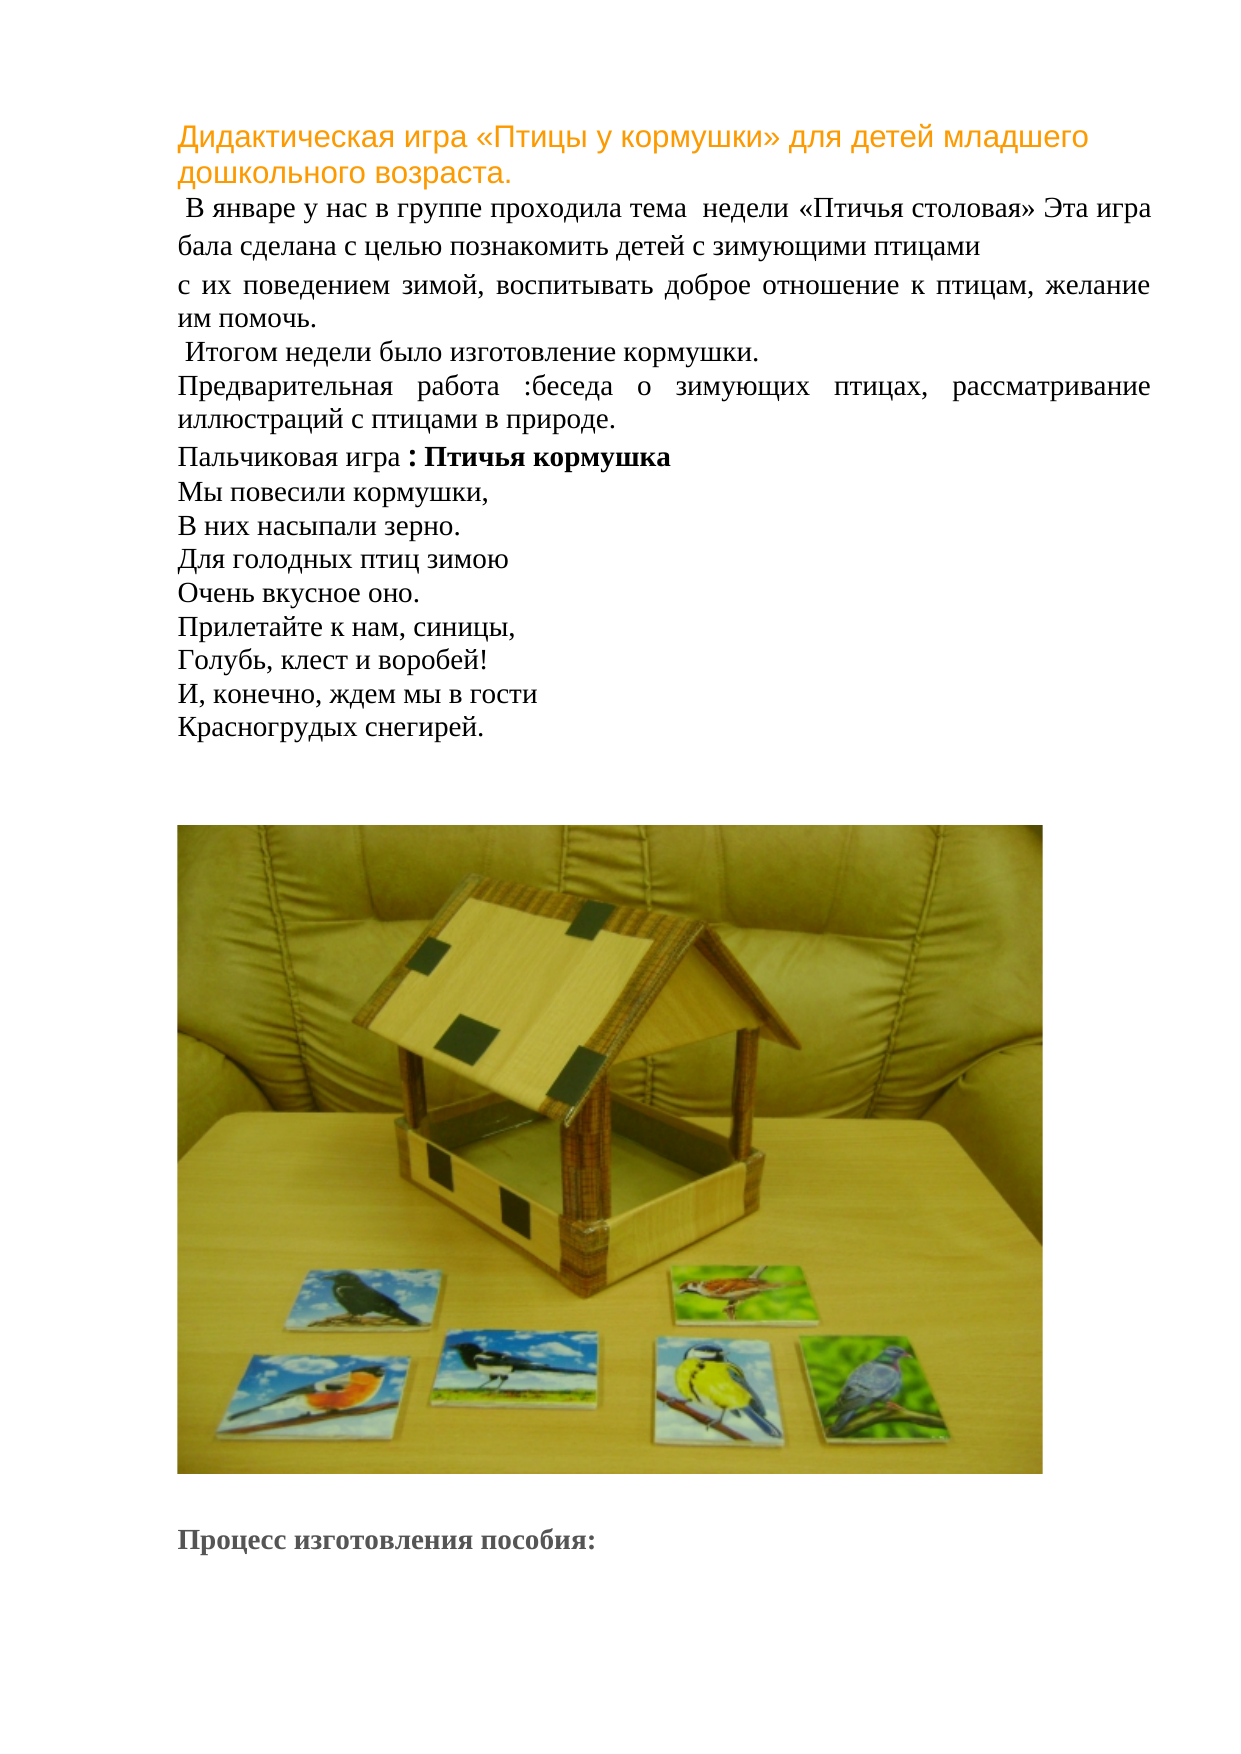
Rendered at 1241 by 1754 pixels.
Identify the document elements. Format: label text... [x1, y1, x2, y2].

text Процесс изготовления пособия: [177, 1522, 1152, 1556]
text Итогом недели было изготовление кормушки. [177, 334, 1152, 368]
text Очень вкусное оно. [177, 575, 1152, 609]
text Для голодных птиц зимою [177, 542, 1152, 575]
text И, конечно, ждем мы в гости [177, 676, 1152, 709]
text Голубь, клест и воробей! [177, 642, 1152, 676]
text Мы повесили кормушки, [177, 474, 1152, 508]
text В них насыпали зерно. [177, 508, 1152, 542]
text В январе у нас в группе проходила тема недели «Птичья столовая» Эта игра бала сделана с целью познакомить детей с зимующими птицами [177, 190, 1152, 262]
picture [177, 825, 1043, 1474]
text Красногрудых снегирей. [177, 709, 1152, 743]
text Прилетайте к нам, синицы, [177, 609, 1152, 642]
text Пальчиковая игра : Птичья кормушка [177, 435, 1152, 474]
text с их поведением зимой, воспитывать доброе отношение к птицам, желание им помочь. [177, 267, 1152, 334]
text Дидактическая игра «Птицы у кормушки» для детей младшего дошкольного возраста. [177, 118, 1152, 190]
text Предварительная работа :беседа о зимующих птицах, рассматривание иллюстраций с птицами в природе. [177, 368, 1152, 435]
